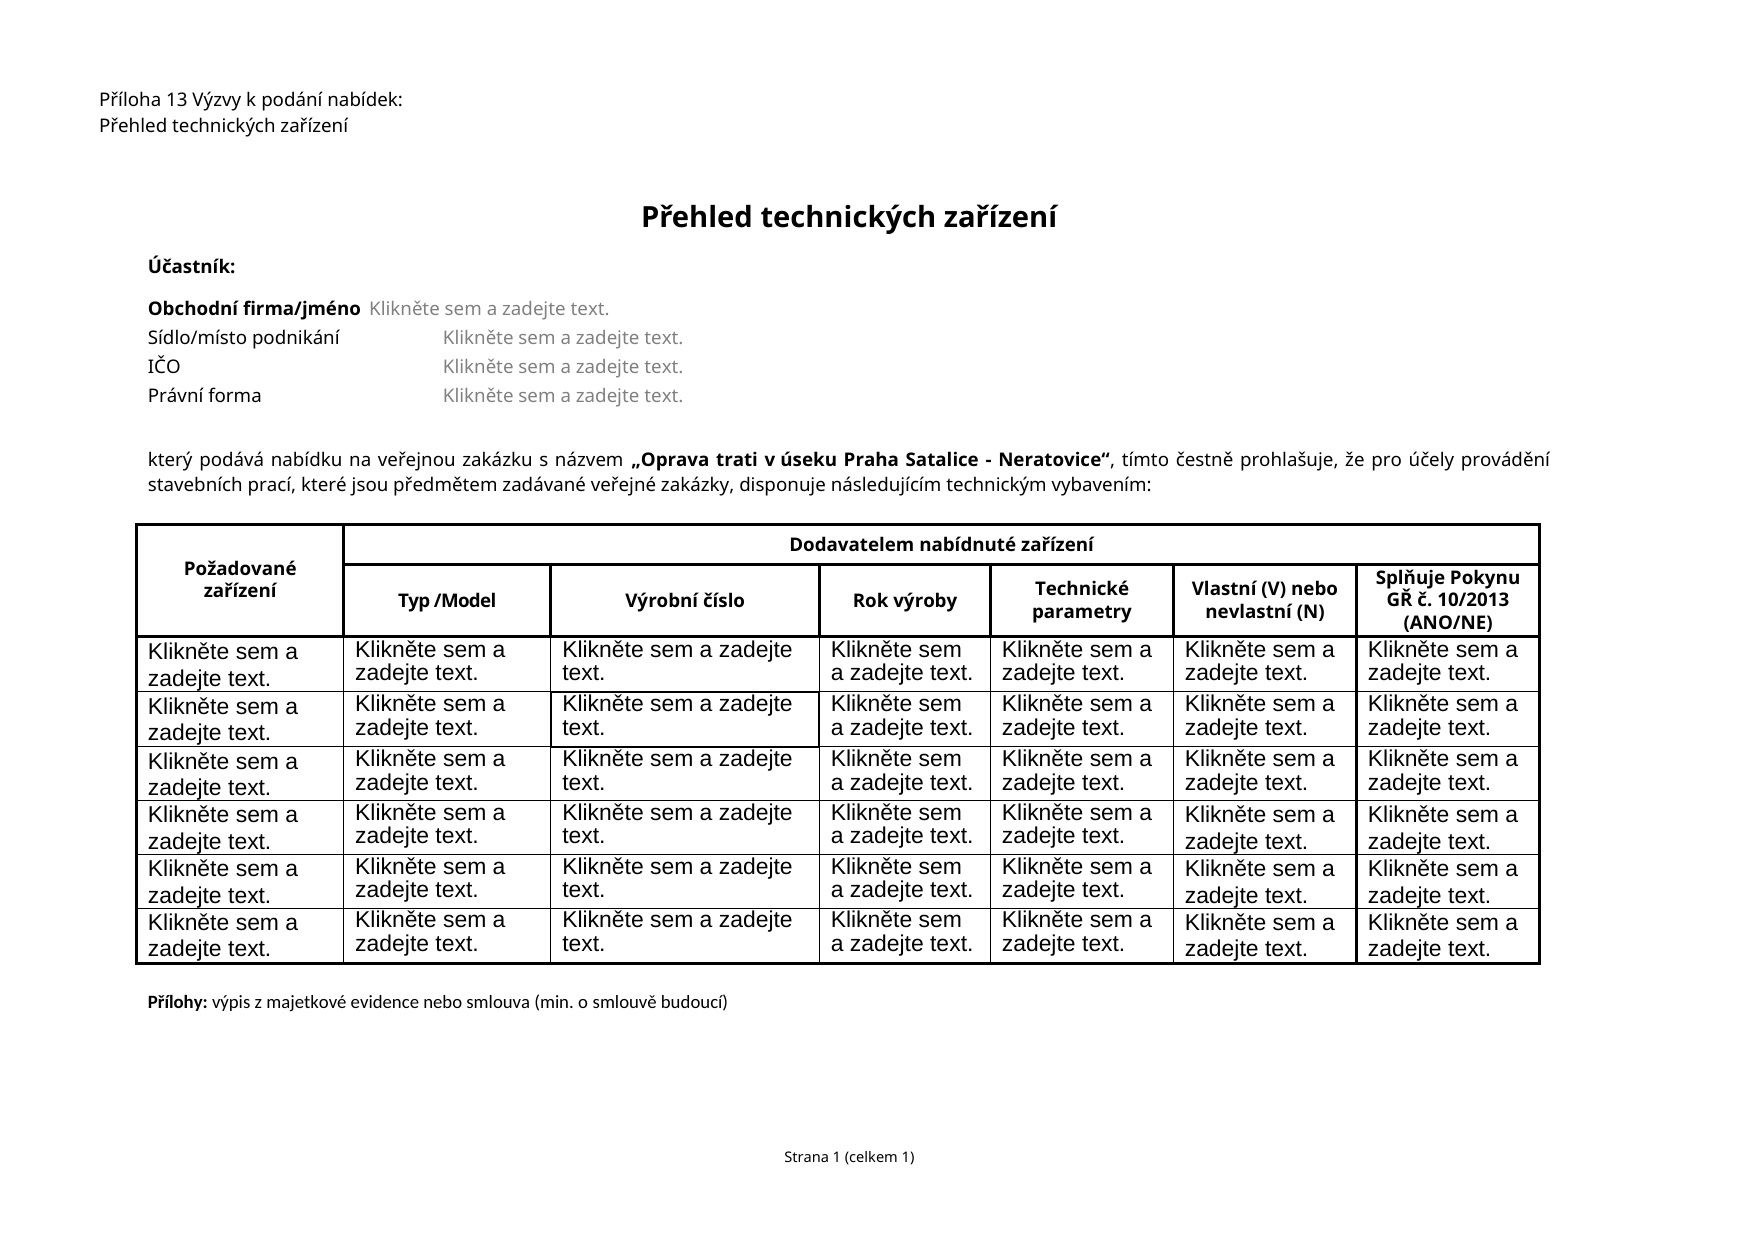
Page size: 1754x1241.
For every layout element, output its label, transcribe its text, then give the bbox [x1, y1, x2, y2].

title Přehled technických zařízení [148, 196, 1551, 236]
table_cell Typ /Model [345, 566, 549, 635]
text IČO [148, 350, 1551, 379]
text Přílohy: výpis z majetkové evidence nebo smlouva (min. o smlouvě budoucí) [148, 990, 1551, 1013]
table_cell Výrobní číslo [552, 566, 818, 635]
text Účastník: [148, 249, 1551, 279]
table_cell Technické parametry [992, 566, 1172, 635]
table_cell Rok výroby [821, 566, 989, 635]
text Sídlo/místo podnikání [148, 321, 1551, 350]
text který podává nabídku na veřejnou zakázku s názvem „Oprava trati v úseku Praha Satalice - Neratovice“, tímto čestně prohlašuje, že pro účely provádění stavebních prací, které jsou předmětem zadávané veřejné zakázky, disponuje následujícím technickým vybavením: [148, 446, 1551, 497]
table_cell Splňuje Pokynu GŘ č. 10/2013 (ANO/NE) [1358, 566, 1538, 635]
table_header Dodavatelem nabídnuté zařízení [345, 526, 1538, 563]
text Právní forma [148, 379, 1551, 408]
text Obchodní firma/jméno [148, 292, 1551, 321]
table_header Požadované zařízení [138, 526, 342, 635]
table_cell Vlastní (V) nebo nevlastní (N) [1175, 566, 1355, 635]
